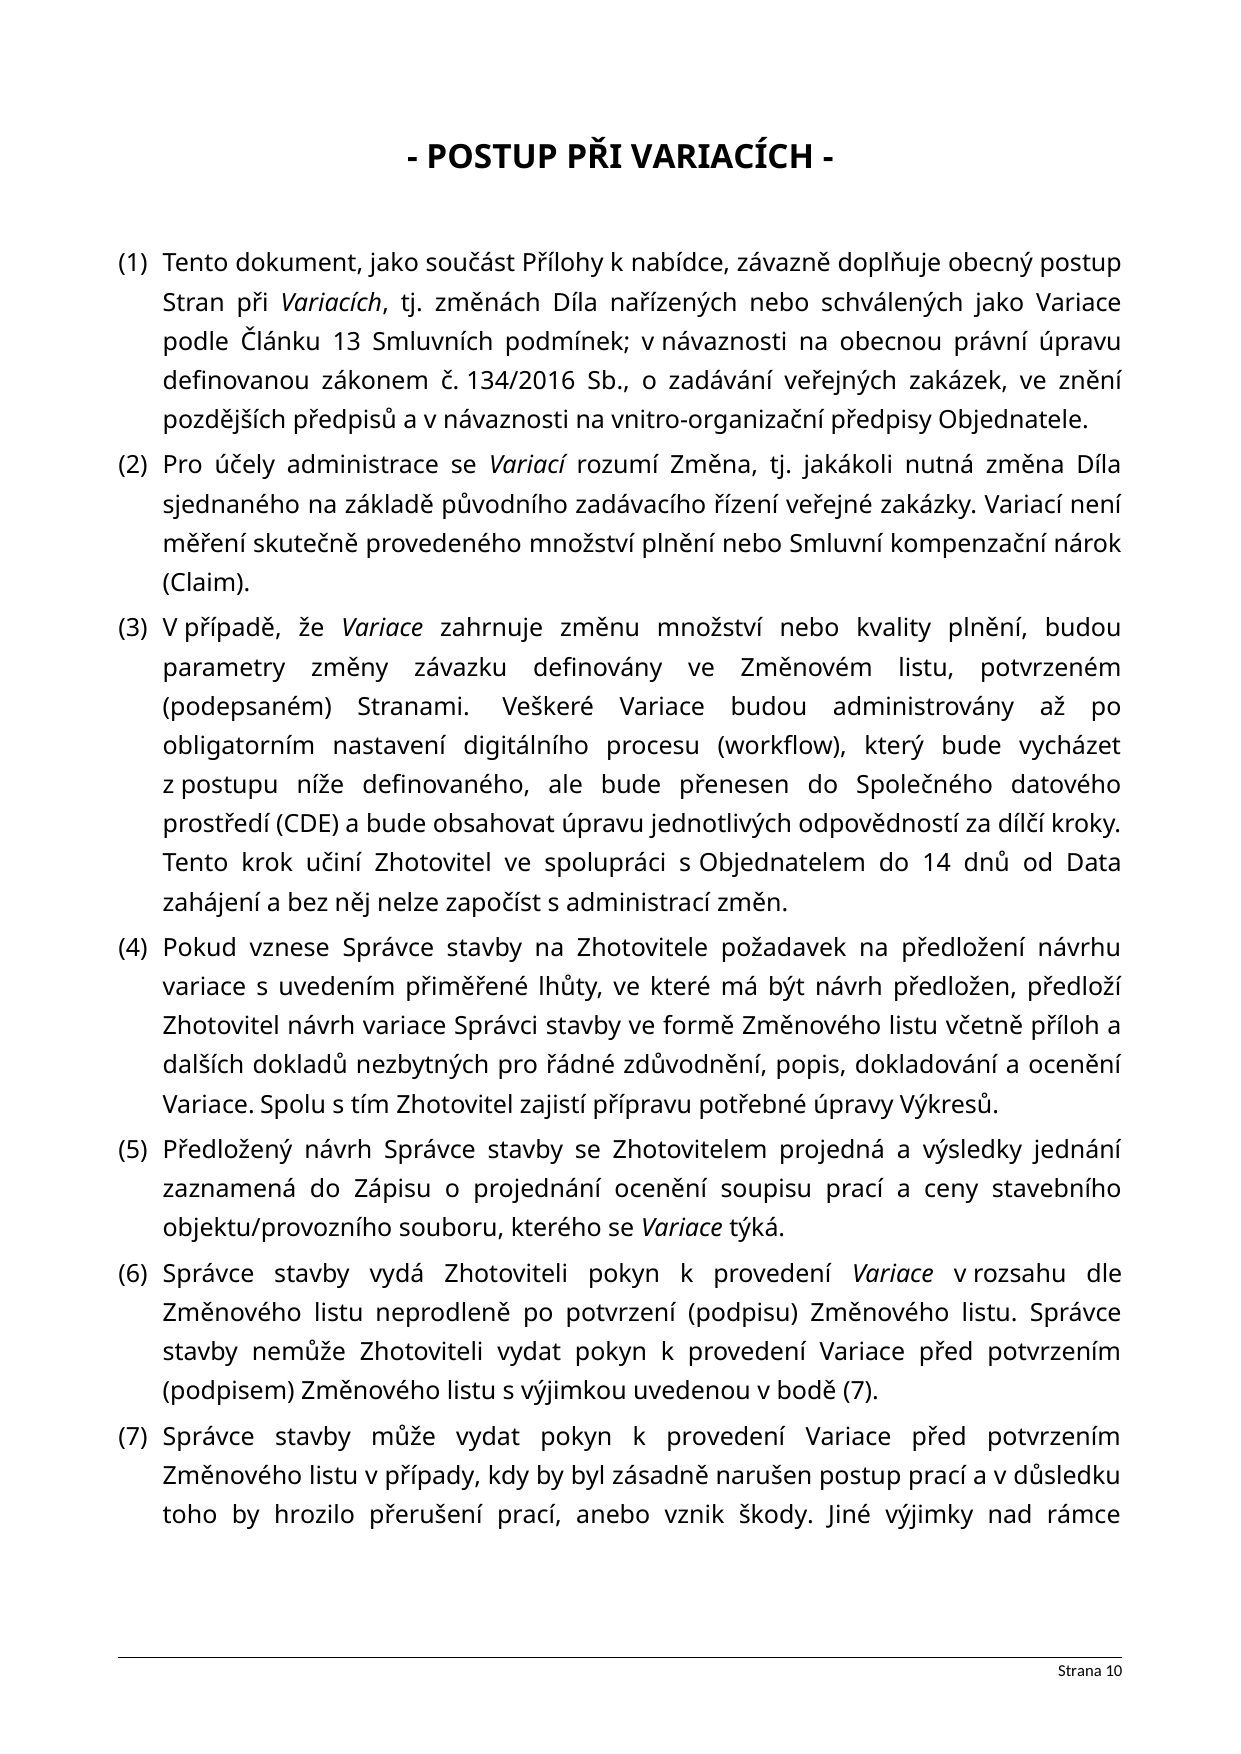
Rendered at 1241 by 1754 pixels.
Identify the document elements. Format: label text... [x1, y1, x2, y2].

list Správce stavby vydá Zhotoviteli pokyn k provedení Variace v rozsahu dle Změnového listu neprodleně po potvrzení (podpisu) Změnového listu. Správce stavby nemůže Zhotoviteli vydat pokyn k provedení Variace před potvrzením (podpisem) Změnového listu s výjimkou uvedenou v bodě (7). [118, 1256, 1122, 1407]
list Předložený návrh Správce stavby se Zhotovitelem projedná a výsledky jednání zaznamená do Zápisu o projednání ocenění soupisu prací a ceny stavebního objektu/provozního souboru, kterého se Variace týká. [118, 1132, 1122, 1244]
list V případě, že Variace zahrnuje změnu množství nebo kvality plnění, budou parametry změny závazku definovány ve Změnovém listu, potvrzeném (podepsaném) Stranami. Veškeré Variace budou administrovány až po obligatorním nastavení digitálního procesu (workflow), který bude vycházet z postupu níže definovaného, ale bude přenesen do Společného datového prostředí (CDE) a bude obsahovat úpravu jednotlivých odpovědností za dílčí kroky. Tento krok učiní Zhotovitel ve spolupráci s Objednatelem do 14 dnů od Data zahájení a bez něj nelze započíst s administrací změn. [118, 610, 1122, 918]
list Tento dokument, jako součást Přílohy k nabídce, závazně doplňuje obecný postup Stran při Variacích, tj. změnách Díla nařízených nebo schválených jako Variace podle Článku 13 Smluvních podmínek; v návaznosti na obecnou právní úpravu definovanou zákonem č. 134/2016 Sb., o zadávání veřejných zakázek, ve znění pozdějších předpisů a v návaznosti na vnitro-organizační předpisy Objednatele. [118, 245, 1122, 436]
list Pro účely administrace se Variací rozumí Změna, tj. jakákoli nutná změna Díla sjednaného na základě původního zadávacího řízení veřejné zakázky. Variací není měření skutečně provedeného množství plnění nebo Smluvní kompenzační nárok (Claim). [118, 447, 1122, 599]
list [118, 1418, 1122, 1531]
list Pokud vznese Správce stavby na Zhotovitele požadavek na předložení návrhu variace s uvedením přiměřené lhůty, ve které má být návrh předložen, předloží Zhotovitel návrh variace Správci stavby ve formě Změnového listu včetně příloh a dalších dokladů nezbytných pro řádné zdůvodnění, popis, dokladování a ocenění Variace. Spolu s tím Zhotovitel zajistí přípravu potřebné úpravy Výkresů. [118, 930, 1122, 1120]
text - POSTUP PŘI Variacích - [118, 133, 1122, 178]
